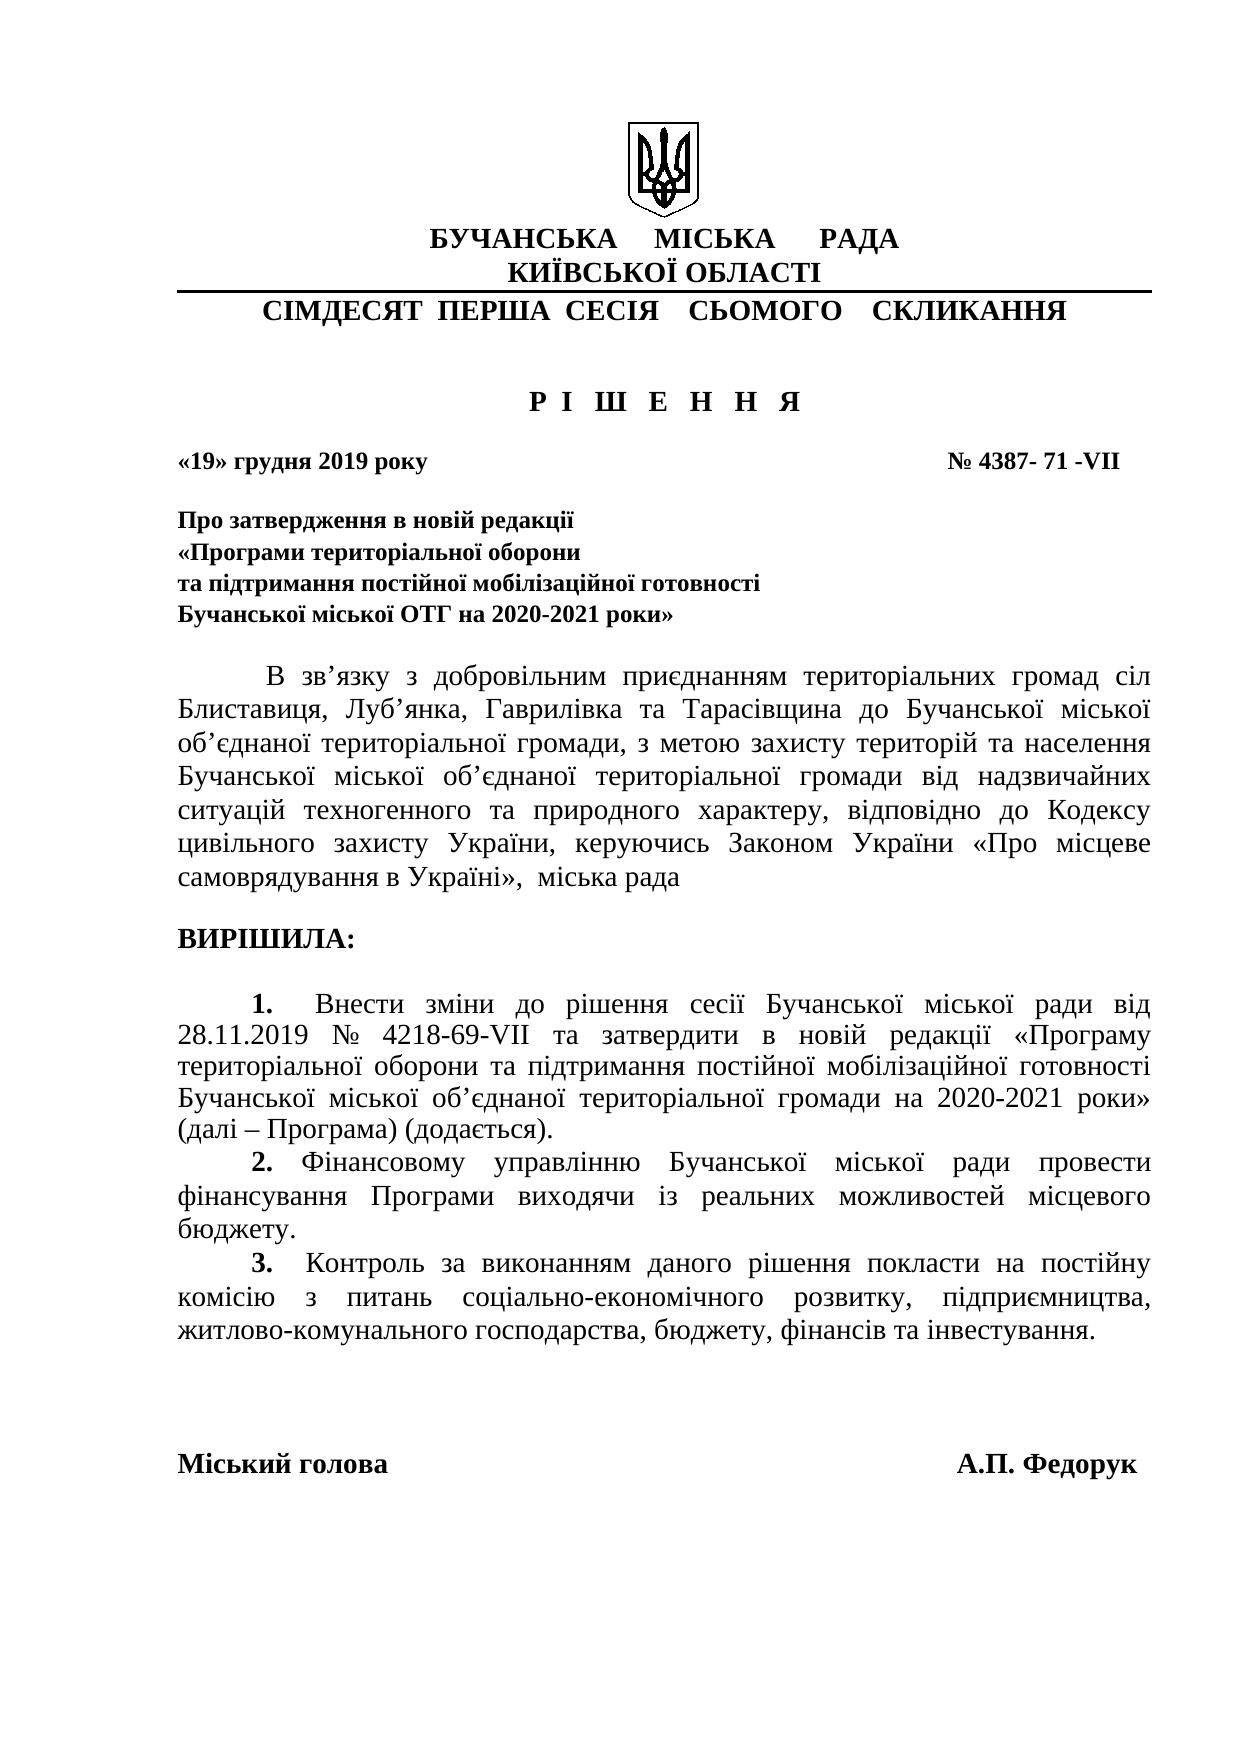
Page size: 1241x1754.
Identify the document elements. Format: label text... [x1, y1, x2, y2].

text 1. Внести зміни до рішення сесії Бучанської міської ради від 28.11.2019 № 4218-69-VII та затвердити в новій редакції «Програму територіальної оборони та підтримання постійної мобілізаційної готовності Бучанської міської об’єднаної територіальної громади на 2020-2021 роки» (далі – Програма) (додається). [177, 988, 1152, 1144]
text 2. Фінансовому управлінню Бучанської міської ради провести фінансування Програми виходячи із реальних можливостей місцевого бюджету. [177, 1144, 1152, 1245]
text Бучанської міської ОТГ на 2020-2021 роки» [177, 598, 1152, 629]
text БУЧАНСЬКА МІСЬКА РАДА [177, 221, 1152, 255]
text В зв’язку з добровільним приєднанням територіальних громад сіл Блиставиця, Луб’янка, Гаврилівка та Тарасівщина до Бучанської міської об’єднаної територіальної громади, з метою захисту територій та населення Бучанської міської об’єднаної територіальної громади від надзвичайних ситуацій техногенного та природного характеру, відповідно до Кодексу цивільного захисту України, керуючись Законом України «Про місцеве самоврядування в Україні», міська рада [177, 658, 1152, 892]
text ВИРІШИЛА: [177, 921, 1152, 955]
text та підтримання постійної мобілізаційної готовності [177, 566, 1152, 598]
text «19» грудня 2019 року № 4387- 71 -VІІ [177, 446, 1152, 475]
text Р І Ш Е Н Н Я [177, 384, 1152, 418]
text 3. Контроль за виконанням даного рішення покласти на постійну комісію з питань соціально-економічного розвитку, підприємництва, житлово-комунального господарства, бюджету, фінансів та інвестування. [177, 1245, 1152, 1346]
text Про затвердження в новій редакції [177, 504, 1152, 535]
text «Програми територіальної оборони [177, 535, 1152, 566]
text КИЇВСЬКОЇ ОБЛАСТІ [177, 255, 1152, 290]
text Міський голова А.П. Федорук [177, 1446, 1152, 1513]
text СІМДЕСЯТ ПЕРША СЕСІЯ СЬОМОГО СКЛИКАННЯ [177, 293, 1152, 327]
